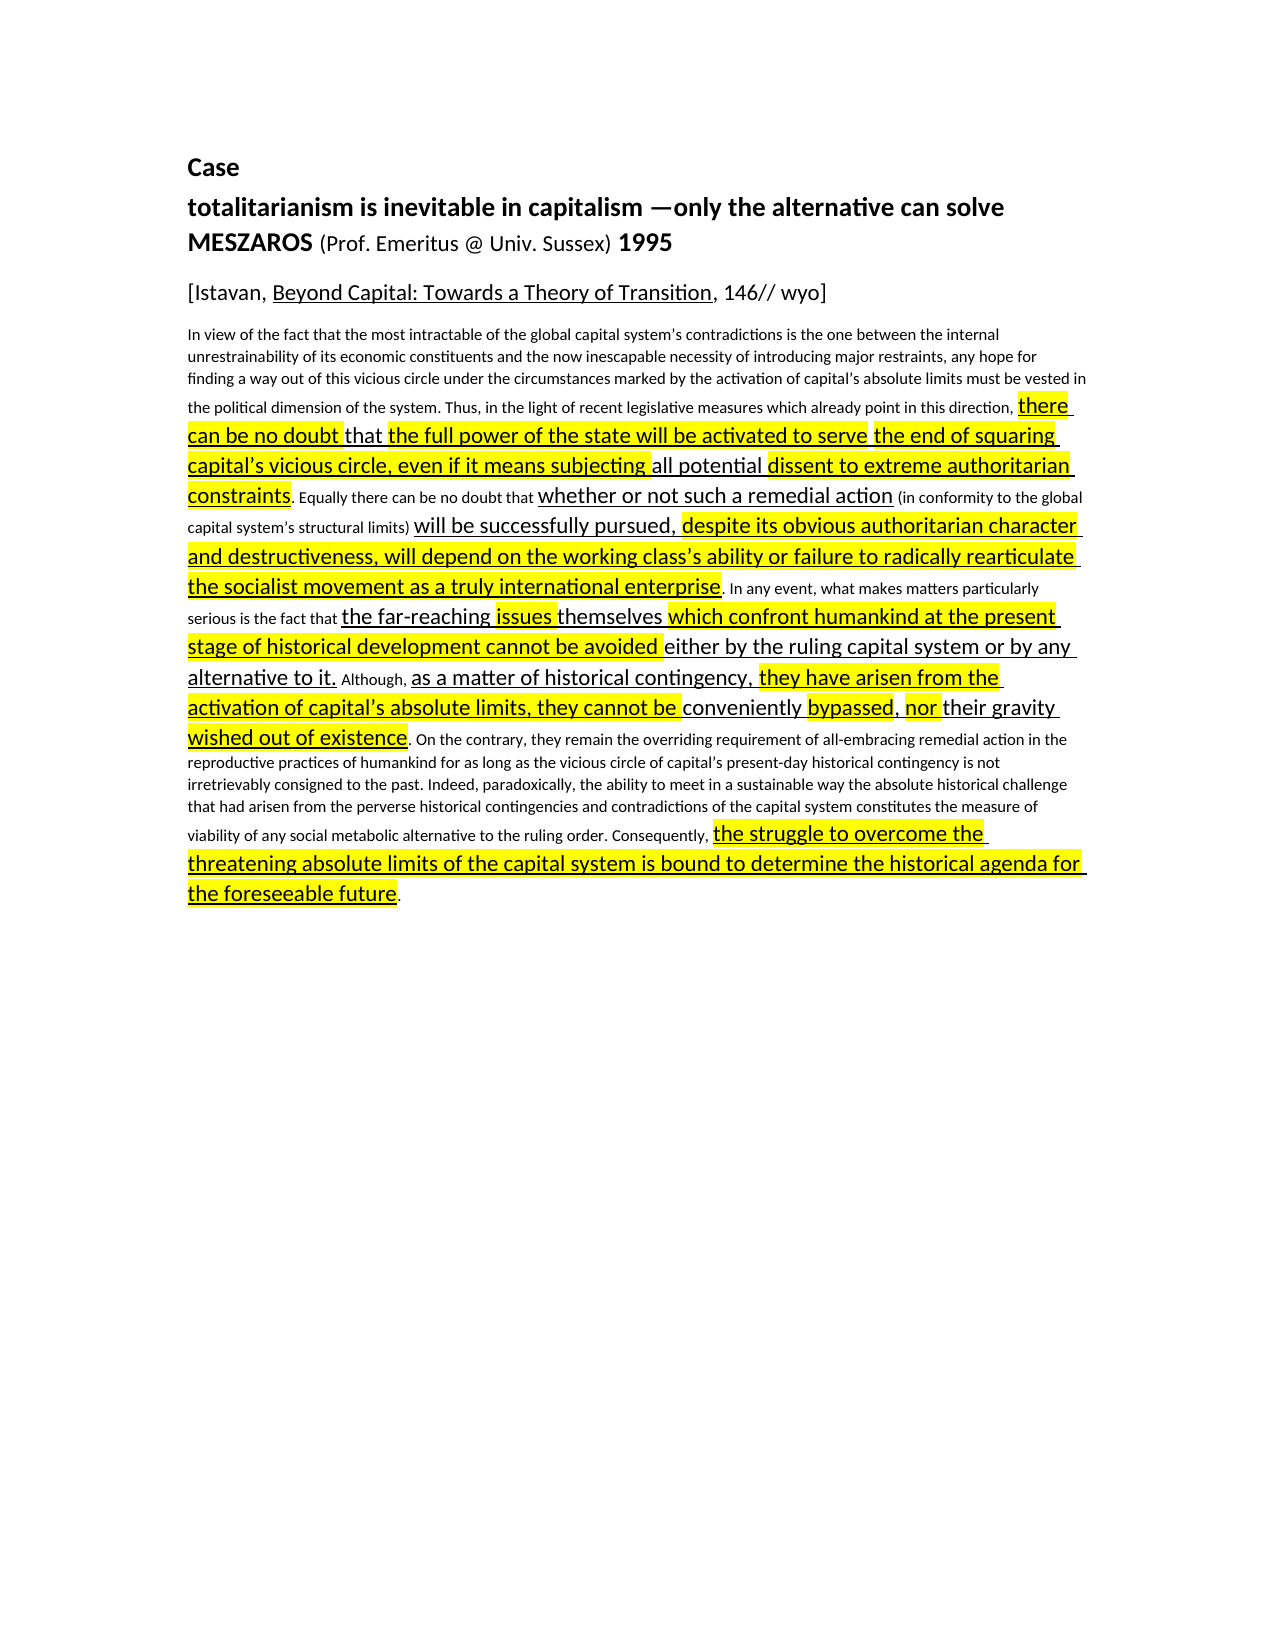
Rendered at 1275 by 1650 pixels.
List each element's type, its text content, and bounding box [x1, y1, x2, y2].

text In view of the fact that the most intractable of the global capital system’s contradictions is the one between the internal unrestrainability of its economic constituents and the now inescapable necessity of introducing major restraints, any hope for finding a way out of this vicious circle under the circumstances marked by the activation of capital’s absolute limits must be vested in the political dimension of the system. Thus, in the light of recent legislative measures which already point in this direction, there can be no doubt that the full power of the state will be activated to serve the end of squaring capital’s vicious circle, even if it means subjecting all potential dissent to extreme authoritarian constraints. Equally there can be no doubt that whether or not such a remedial action (in conformity to the global capital system’s structural limits) will be successfully pursued, despite its obvious authoritarian character and destructiveness, will depend on the working class’s ability or failure to radically rearticulate the socialist movement as a truly international enterprise. In any event, what makes matters particularly serious is the fact that the far-reaching issues themselves which confront humankind at the present stage of historical development cannot be avoided either by the ruling capital system or by any alternative to it. Although, as a matter of historical contingency, they have arisen from the activation of capital’s absolute limits, they cannot be conveniently bypassed, nor their gravity wished out of existence. On the contrary, they remain the overriding requirement of all-embracing remedial action in the reproductive practices of humankind for as long as the vicious circle of capital’s present-day historical contingency is not irretrievably consigned to the past. Indeed, paradoxically, the ability to meet in a sustainable way the absolute historical challenge that had arisen from the perverse historical contingencies and contradictions of the capital system constitutes the measure of viability of any social metabolic alternative to the ruling order. Consequently, the struggle to overcome the threatening absolute limits of the capital system is bound to determine the historical agenda for the foreseeable future. [187, 324, 1087, 873]
text [Istavan, Beyond Capital: Towards a Theory of Transition, 146// wyo] [187, 278, 1087, 306]
subtitle Case [187, 150, 1087, 183]
text MESZAROS (Prof. Emeritus @ Univ. Sussex) 1995 [187, 225, 1087, 258]
subtitle totalitarianism is inevitable in capitalism —only the alternative can solve [187, 190, 1087, 223]
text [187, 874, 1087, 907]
